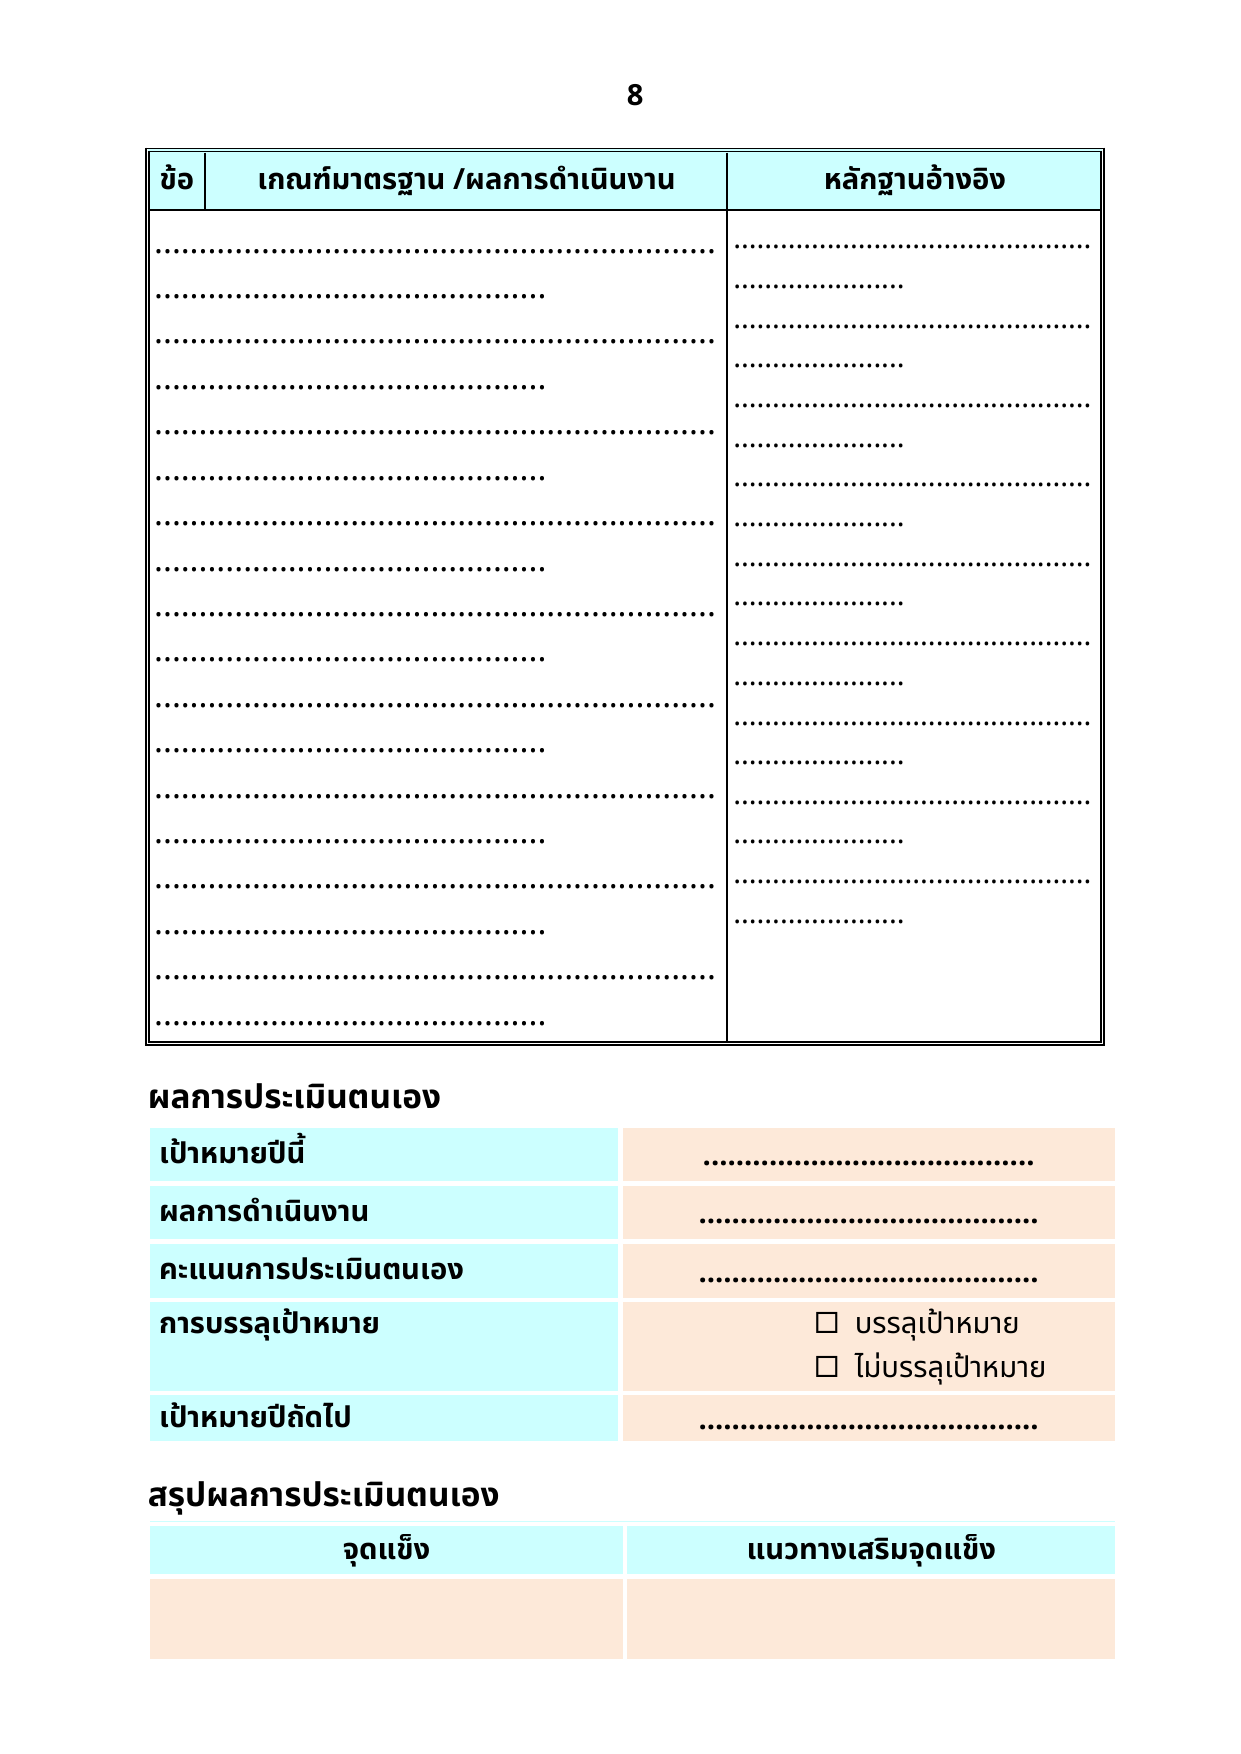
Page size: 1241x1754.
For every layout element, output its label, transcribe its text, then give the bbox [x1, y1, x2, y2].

table_cell ......................................... [623, 1395, 1115, 1441]
table_header ข้อ [150, 152, 205, 209]
table_cell ........................................................................................................... ........................................................................................................... ........................................................................................................... ........................................................................................................... ........................................................................................................... ........................................................................................................... ........................................................................................................... ........................................................................................................... ........................................................................................................... [150, 211, 726, 1041]
table_header เกณฑ์มาตรฐาน /ผลการดำเนินงาน [206, 152, 727, 209]
text ผลการประเมินตนเอง [148, 1058, 1122, 1123]
table_cell บรรลุเป้าหมาย ไม่บรรลุเป้าหมาย [623, 1302, 1115, 1391]
table_header แนวทางเสริมจุดแข็ง [627, 1526, 1115, 1574]
table_header หลักฐานอ้างอิง [728, 152, 1100, 209]
table_cell [627, 1579, 1115, 1659]
text สรุปผลการประเมินตนเอง [148, 1471, 1122, 1521]
table_header เป้าหมายปีนี้ [150, 1128, 618, 1181]
table_cell ผลการดำเนินงาน [150, 1186, 618, 1239]
table_cell ......................................... [623, 1186, 1115, 1239]
table_cell การบรรลุเป้าหมาย [150, 1302, 618, 1391]
table_cell คะแนนการประเมินตนเอง [150, 1244, 618, 1298]
table_cell [150, 1579, 623, 1659]
table_header จุดแข็ง [150, 1526, 623, 1574]
table_header ........................................ [623, 1128, 1115, 1181]
table_cell ......................................... [623, 1244, 1115, 1298]
table_cell .................................................................... .................................................................... .................................................................... .................................................................... .................................................................... .................................................................... .................................................................... .................................................................... .................................................................... [728, 211, 1100, 1041]
table_cell เป้าหมายปีถัดไป [150, 1395, 618, 1441]
